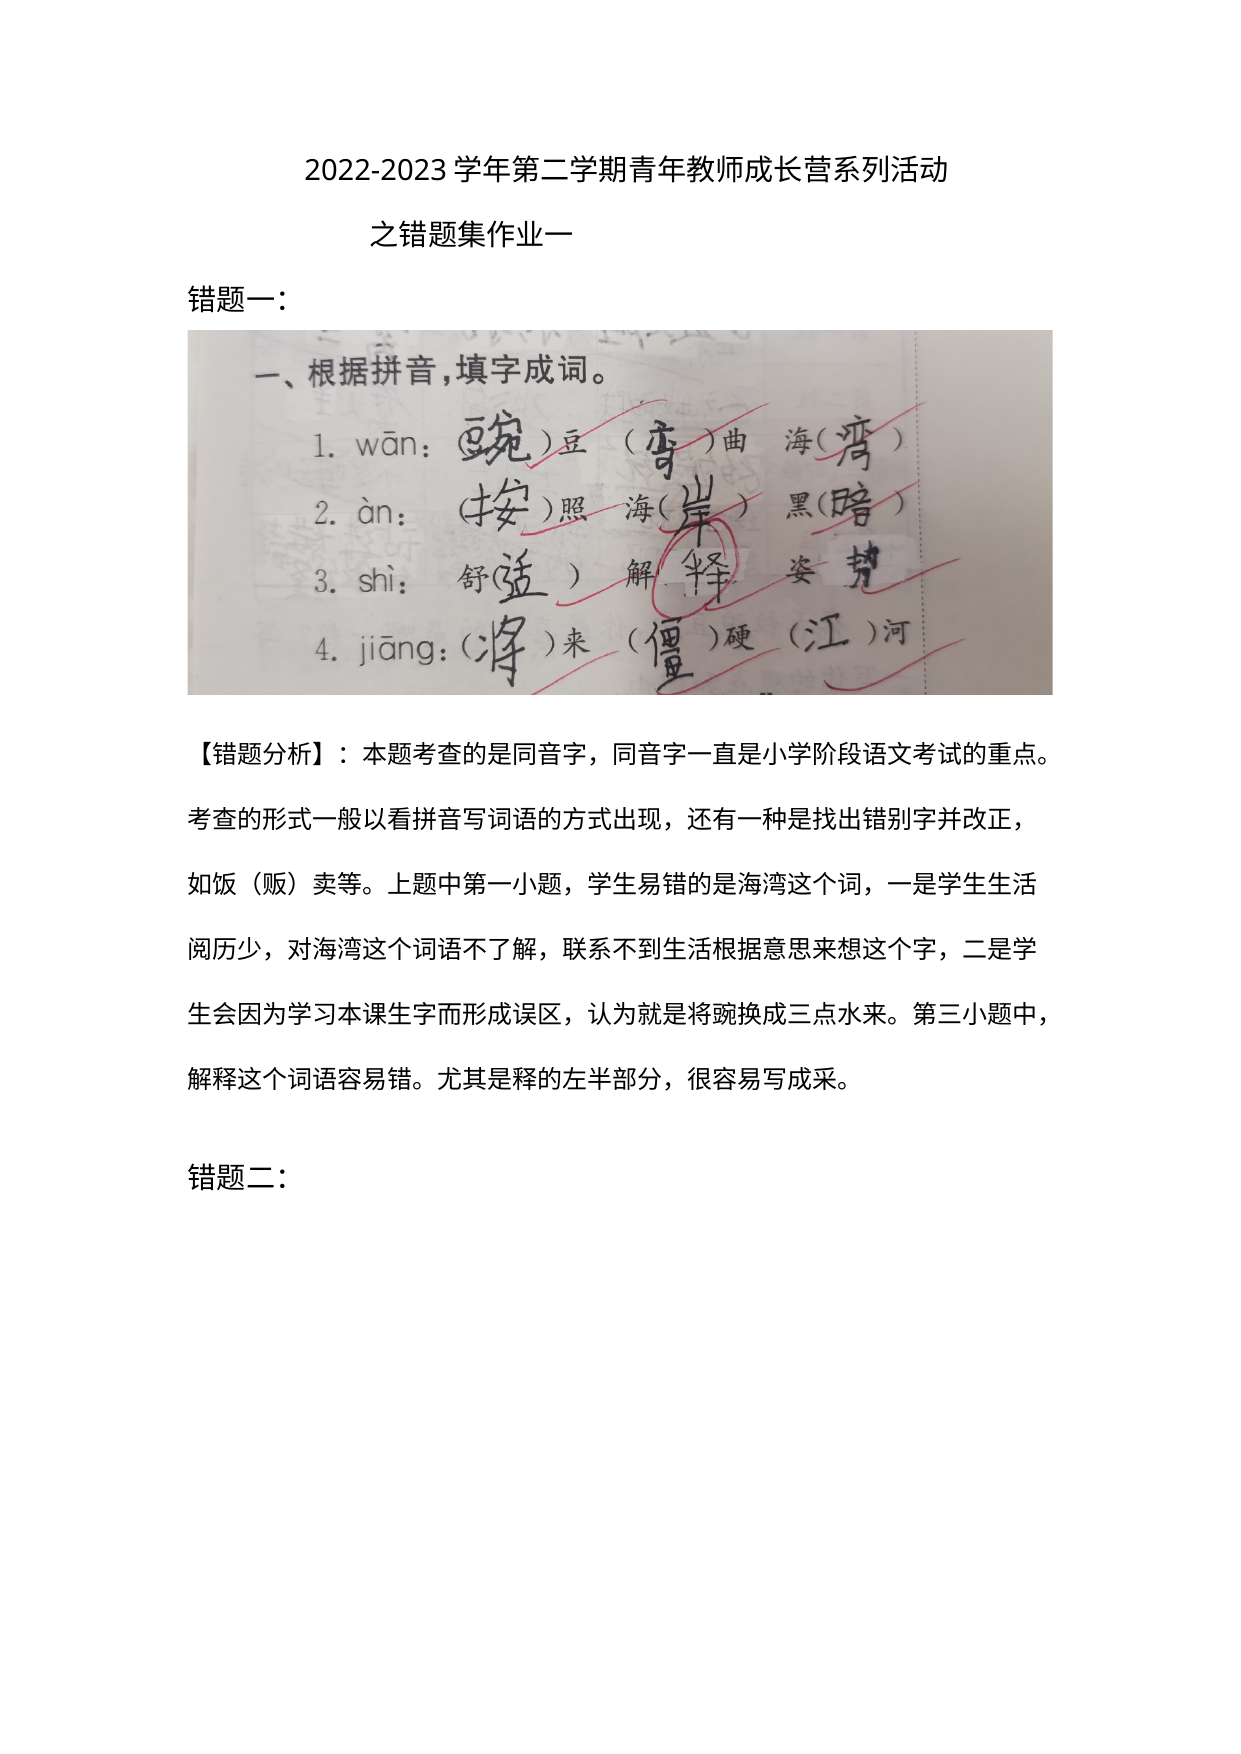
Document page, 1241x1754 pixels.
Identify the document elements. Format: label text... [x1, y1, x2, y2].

text 2022-2023学年第二学期青年教师成长营系列活动 [187, 136, 1053, 201]
text 错题一： [187, 266, 1053, 330]
picture [187, 330, 1053, 695]
text 错题二： [187, 1143, 1053, 1208]
text 之错题集作业一 [187, 201, 1053, 266]
text 【错题分析】：本题考查的是同音字，同音字一直是小学阶段语文考试的重点。考查的形式一般以看拼音写词语的方式出现，还有一种是找出错别字并改正，如饭（贩）卖等。上题中第一小题，学生易错的是海湾这个词，一是学生生活阅历少，对海湾这个词语不了解，联系不到生活根据意思来想这个字，二是学生会因为学习本课生字而形成误区，认为就是将豌换成三点水来。第三小题中，解释这个词语容易错。尤其是释的左半部分，很容易写成采。 [187, 721, 1053, 1111]
